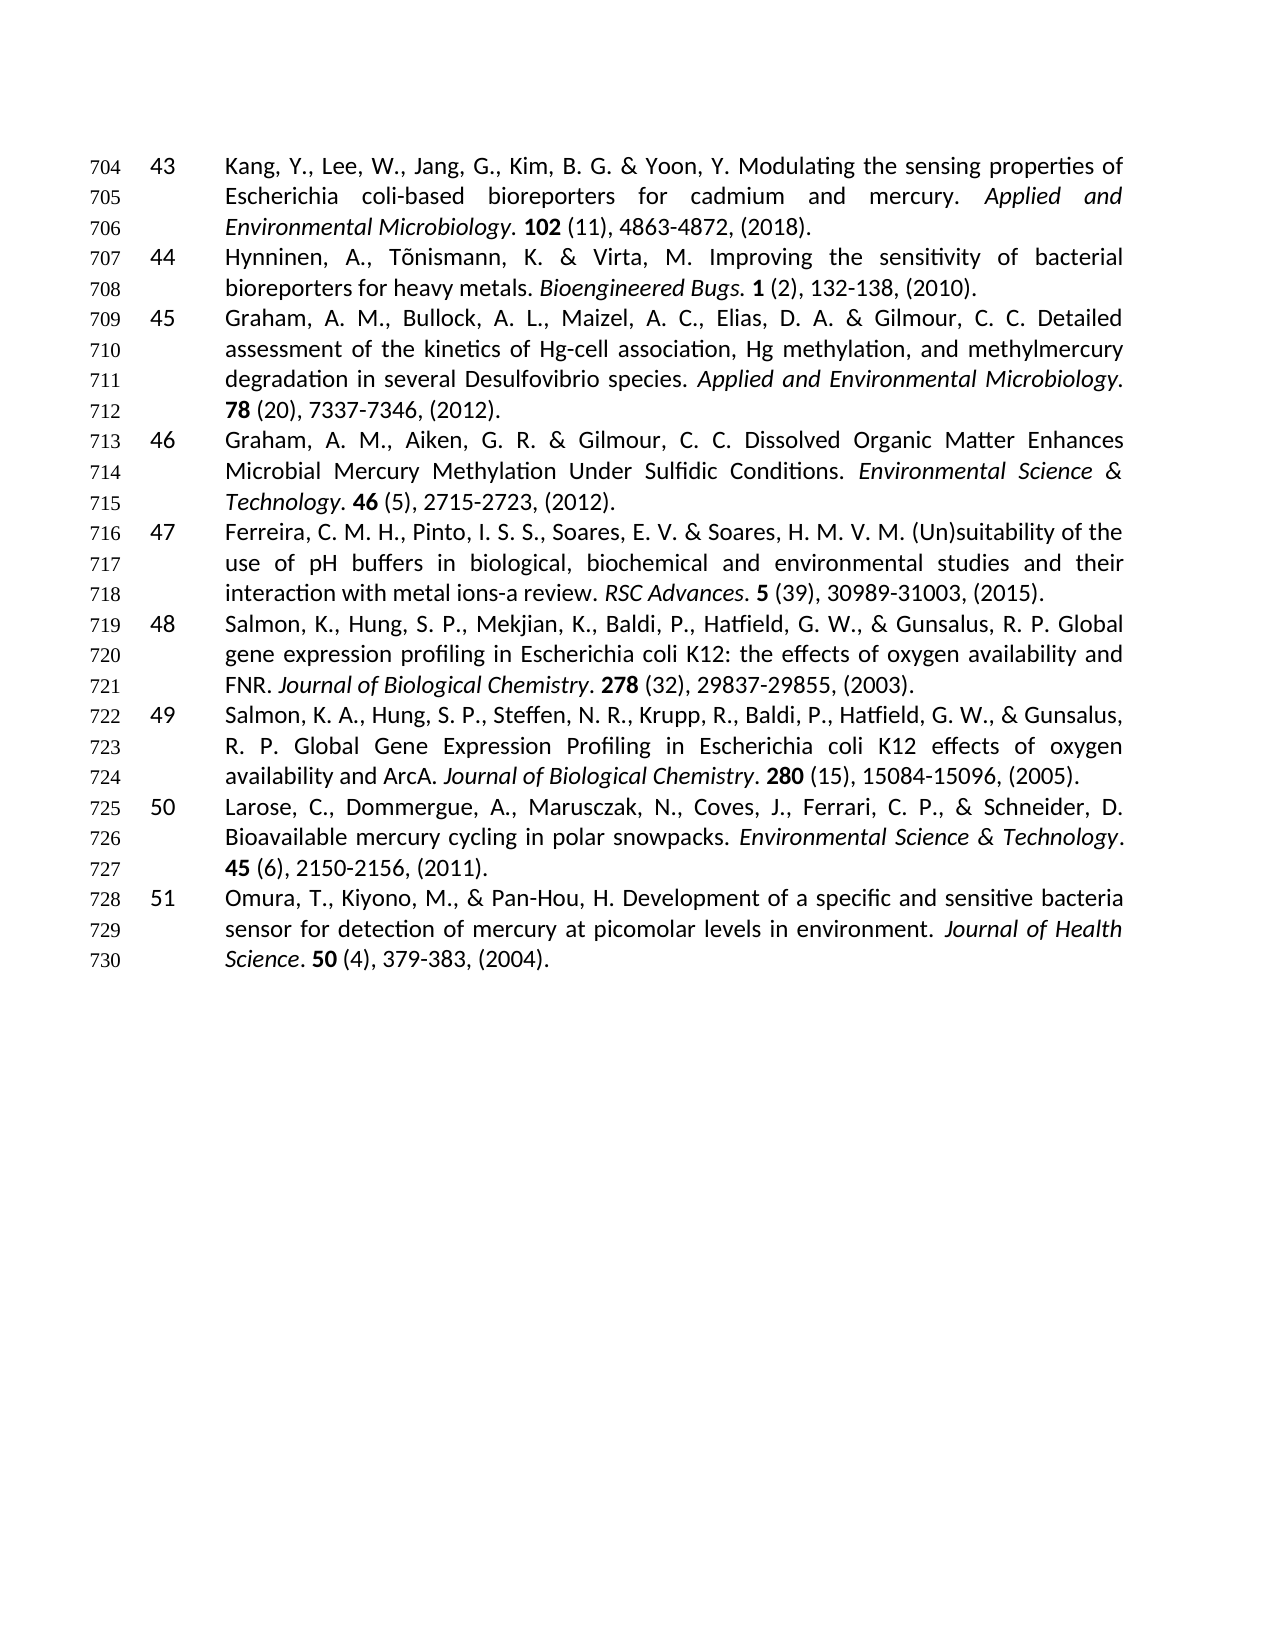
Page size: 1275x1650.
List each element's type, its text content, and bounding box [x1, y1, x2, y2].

text 44 Hynninen, A., Tõnismann, K. & Virta, M. Improving the sensitivity of bacterial bioreporters for heavy metals. Bioengineered Bugs. 1 (2), 132-138, (2010). [150, 242, 1125, 303]
text 46 Graham, A. M., Aiken, G. R. & Gilmour, C. C. Dissolved Organic Matter Enhances Microbial Mercury Methylation Under Sulfidic Conditions. Environmental Science & Technology. 46 (5), 2715-2723, (2012). [150, 425, 1125, 516]
text 50 Larose, C., Dommergue, A., Marusczak, N., Coves, J., Ferrari, C. P., & Schneider, D. Bioavailable mercury cycling in polar snowpacks. Environmental Science & Technology. 45 (6), 2150-2156, (2011). [150, 791, 1125, 882]
text 45 Graham, A. M., Bullock, A. L., Maizel, A. C., Elias, D. A. & Gilmour, C. C. Detailed assessment of the kinetics of Hg-cell association, Hg methylation, and methylmercury degradation in several Desulfovibrio species. Applied and Environmental Microbiology. 78 (20), 7337-7346, (2012). [150, 303, 1125, 425]
text 48 Salmon, K., Hung, S. P., Mekjian, K., Baldi, P., Hatfield, G. W., & Gunsalus, R. P. Global gene expression profiling in Escherichia coli K12: the effects of oxygen availability and FNR. Journal of Biological Chemistry. 278 (32), 29837-29855, (2003). [150, 608, 1125, 699]
text 51 Omura, T., Kiyono, M., & Pan-Hou, H. Development of a specific and sensitive bacteria sensor for detection of mercury at picomolar levels in environment. Journal of Health Science. 50 (4), 379-383, (2004). [150, 882, 1125, 974]
text 49 Salmon, K. A., Hung, S. P., Steffen, N. R., Krupp, R., Baldi, P., Hatfield, G. W., & Gunsalus, R. P. Global Gene Expression Profiling in Escherichia coli K12 effects of oxygen availability and ArcA. Journal of Biological Chemistry. 280 (15), 15084-15096, (2005). [150, 699, 1125, 791]
text 47 Ferreira, C. M. H., Pinto, I. S. S., Soares, E. V. & Soares, H. M. V. M. (Un)suitability of the use of pH buffers in biological, biochemical and environmental studies and their interaction with metal ions-a review. RSC Advances. 5 (39), 30989-31003, (2015). [150, 516, 1125, 608]
text 43 Kang, Y., Lee, W., Jang, G., Kim, B. G. & Yoon, Y. Modulating the sensing properties of Escherichia coli-based bioreporters for cadmium and mercury. Applied and Environmental Microbiology. 102 (11), 4863-4872, (2018). [150, 150, 1125, 242]
